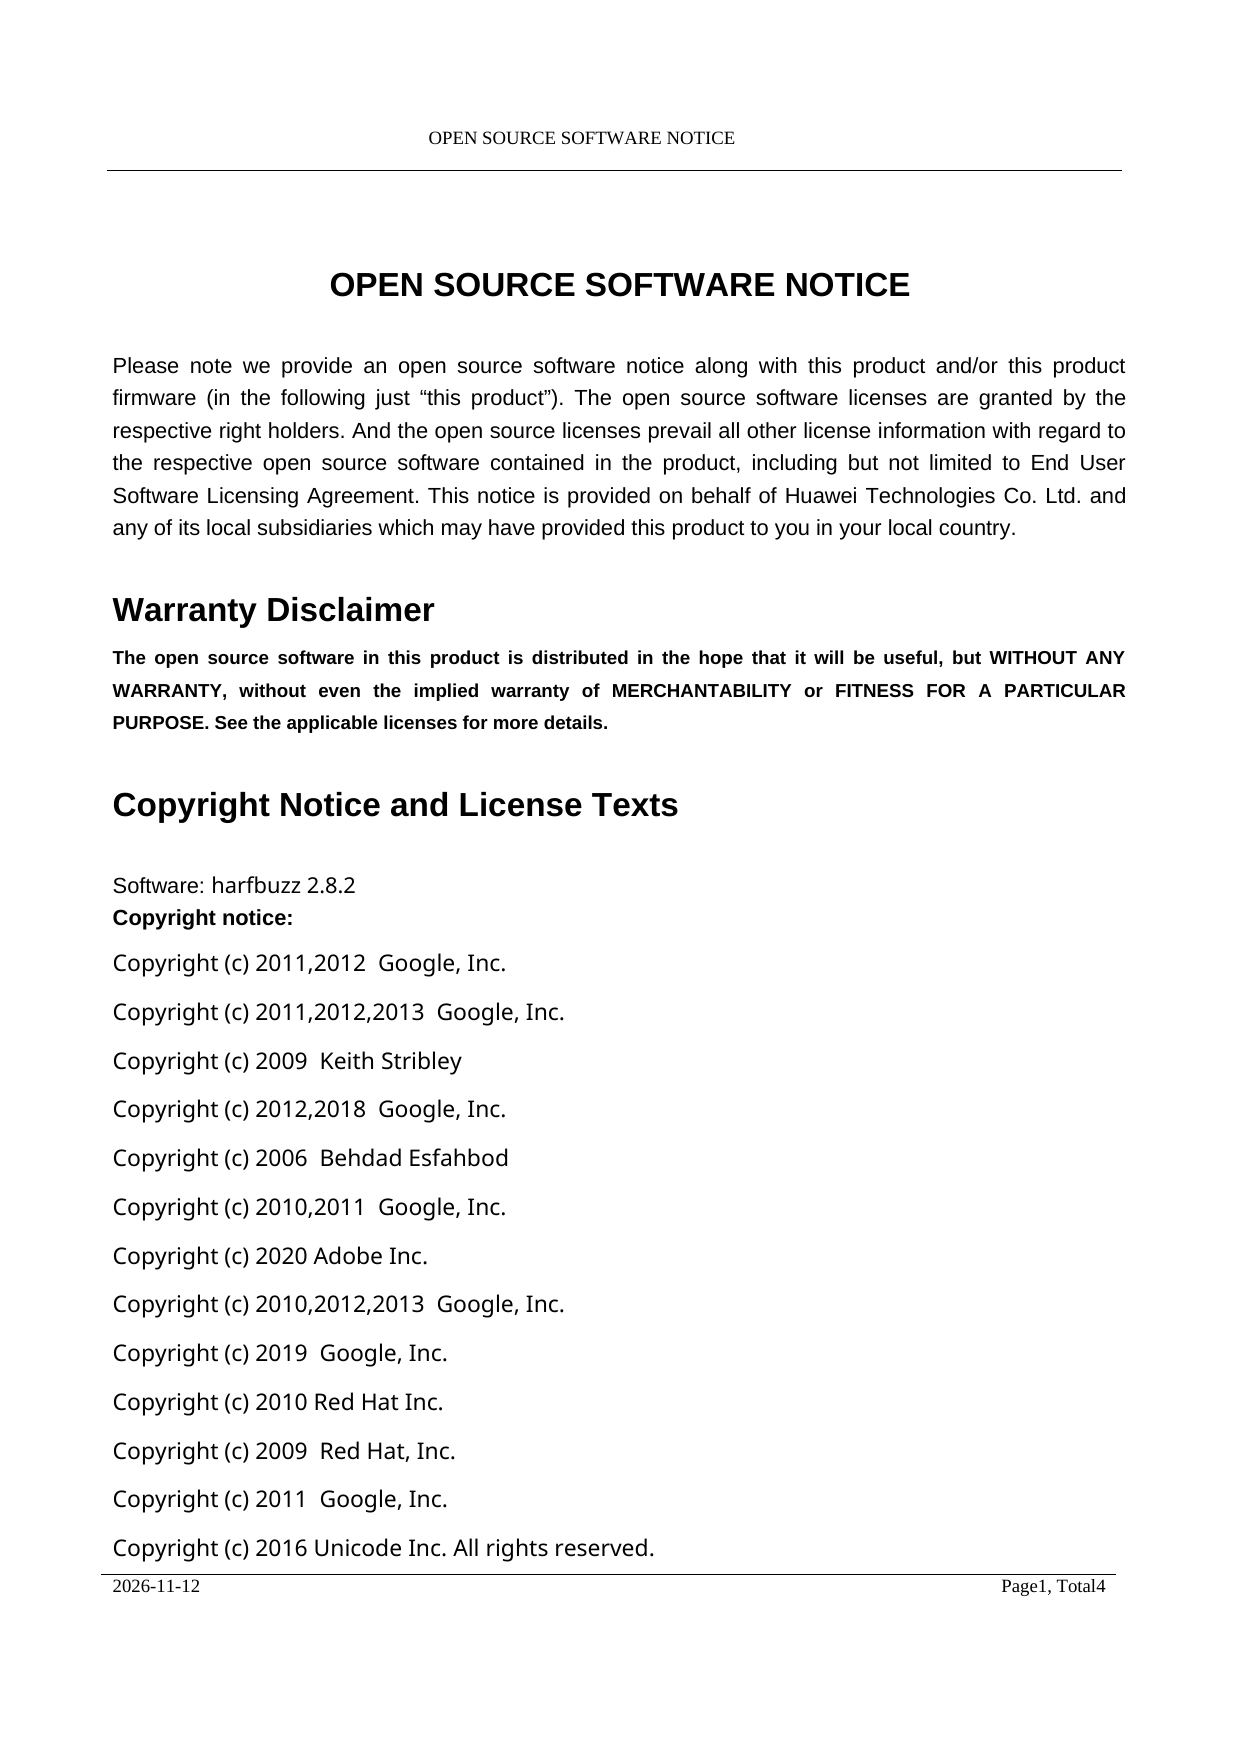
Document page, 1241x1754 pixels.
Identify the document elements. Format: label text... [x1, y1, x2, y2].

text Warranty Disclaimer [112, 576, 1128, 641]
text Copyright Notice and License Texts [112, 771, 1128, 836]
text Software: harfbuzz 2.8.2 [112, 869, 1128, 901]
text Please note we provide an open source software notice along with this product and/or this product firmware (in the following just “this product”). The open source software licenses are granted by the respective right holders. And the open source licenses prevail all other license information with regard to the respective open source software contained in the product, including but not limited to End User Software Licensing Agreement. This notice is provided on behalf of Huawei Technologies Co. Ltd. and any of its local subsidiaries which may have provided this product to you in your local country. [112, 349, 1128, 544]
text The open source software in this product is distributed in the hope that it will be useful, but WITHOUT ANY WARRANTY, without even the implied warranty of MERCHANTABILITY or FITNESS FOR A PARTICULAR PURPOSE. See the applicable licenses for more details. [112, 641, 1128, 739]
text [112, 947, 1128, 1564]
text Copyright notice: [112, 901, 1128, 934]
text OPEN SOURCE SOFTWARE NOTICE [112, 251, 1128, 316]
